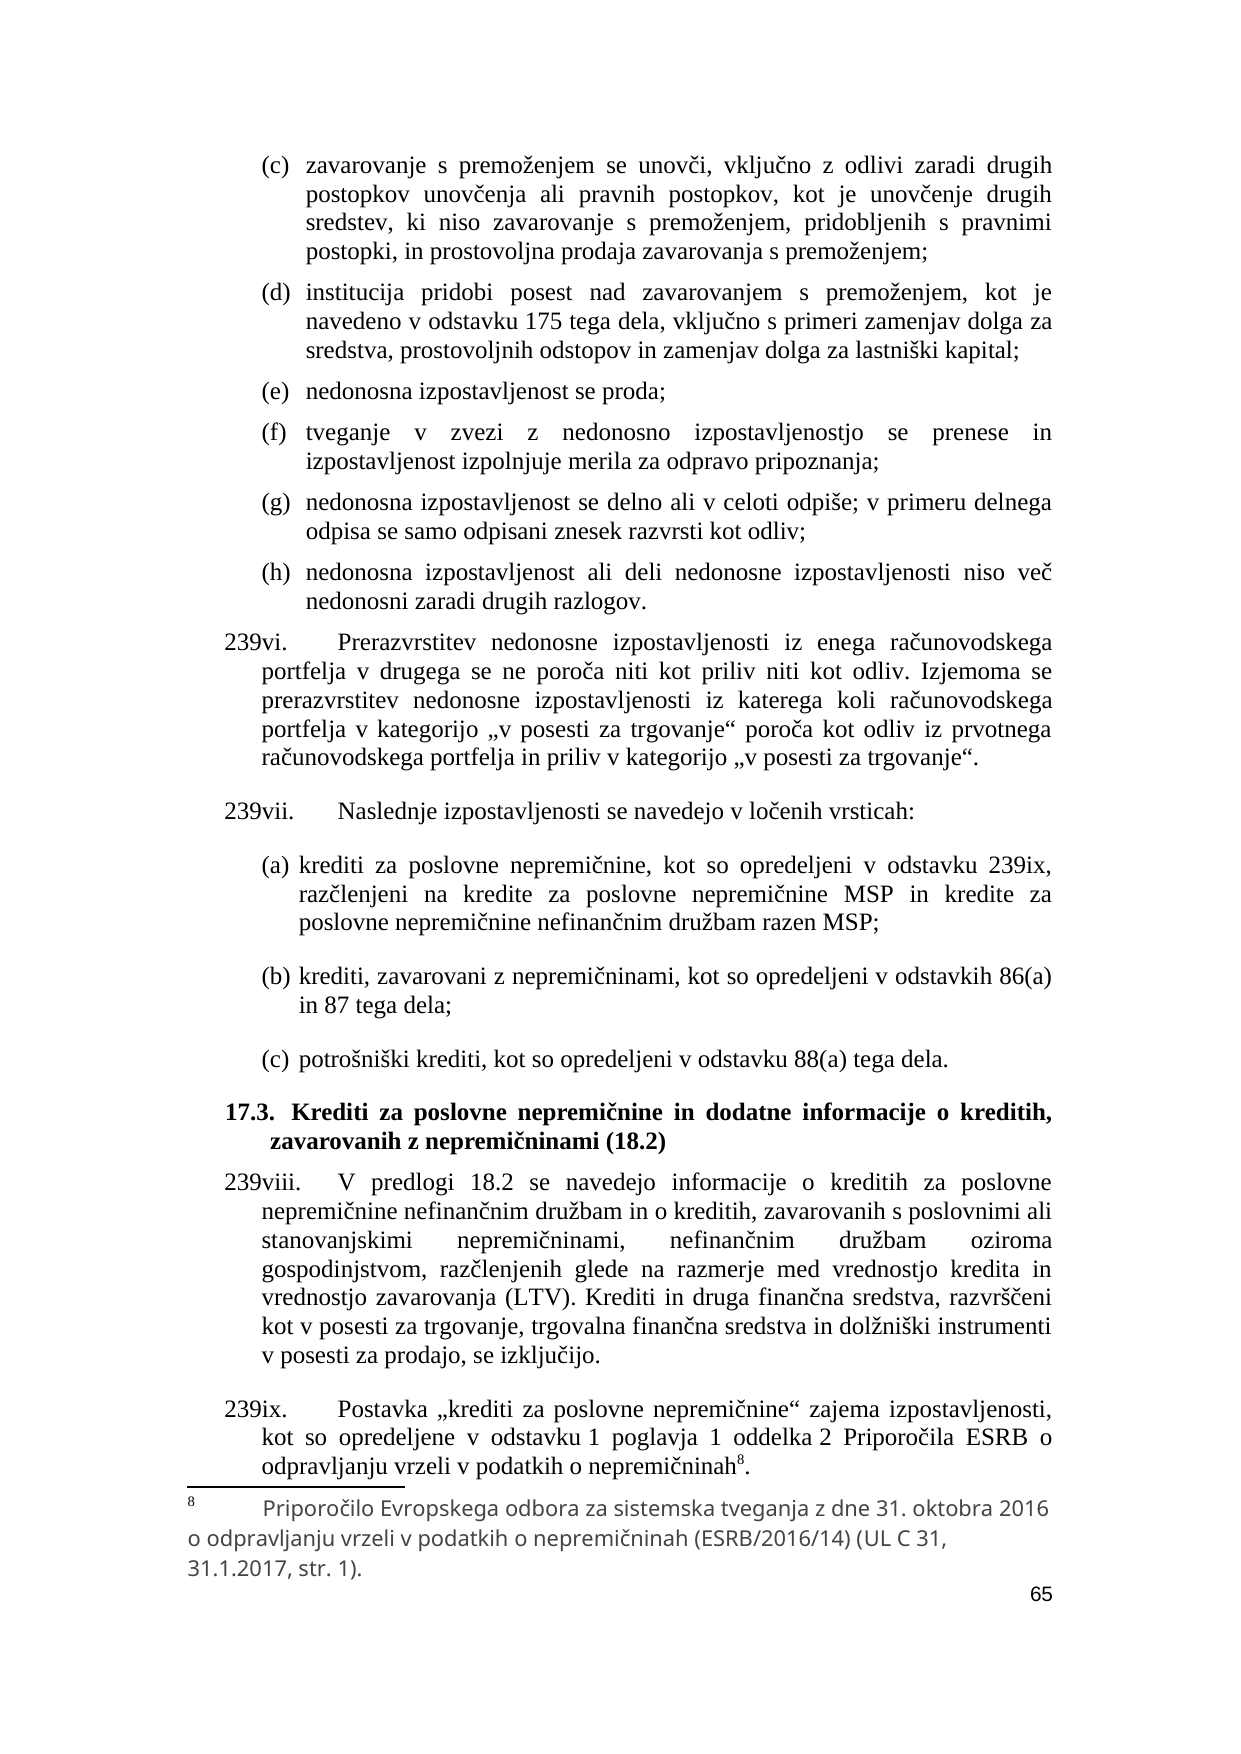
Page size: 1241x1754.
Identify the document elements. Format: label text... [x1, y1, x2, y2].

list potrošniški krediti, kot so opredeljeni v odstavku 88(a) tega dela. [261, 1044, 1053, 1072]
list zavarovanje s premoženjem se unovči, vključno z odlivi zaradi drugih postopkov unovčenja ali pravnih postopkov, kot je unovčenje drugih sredstev, ki niso zavarovanje s premoženjem, pridobljenih s pravnimi postopki, in prostovoljna prodaja zavarovanja s premoženjem; [261, 150, 1053, 265]
list nedonosna izpostavljenost ali deli nedonosne izpostavljenosti niso več nedonosni zaradi drugih razlogov. [261, 557, 1053, 615]
list 239vi. Prerazvrstitev nedonosne izpostavljenosti iz enega računovodskega portfelja v drugega se ne poroča niti kot priliv niti kot odliv. Izjemoma se prerazvrstitev nedonosne izpostavljenosti iz katerega koli računovodskega portfelja v kategorijo „v posesti za trgovanje“ poroča kot odliv iz prvotnega računovodskega portfelja in priliv v kategorijo „v posesti za trgovanje“. [224, 627, 1053, 771]
list 239viii. V predlogi 18.2 se navedejo informacije o kreditih za poslovne nepremičnine nefinančnim družbam in o kreditih, zavarovanih s poslovnimi ali stanovanjskimi nepremičninami, nefinančnim družbam oziroma gospodinjstvom, razčlenjenih glede na razmerje med vrednostjo kredita in vrednostjo zavarovanja (LTV). Krediti in druga finančna sredstva, razvrščeni kot v posesti za trgovanje, trgovalna finančna sredstva in dolžniški instrumenti v posesti za prodajo, se izključijo. [224, 1167, 1053, 1369]
subtitle Krediti za poslovne nepremičnine in dodatne informacije o kreditih, zavarovanih z nepremičninami (18.2) [225, 1097, 1053, 1155]
list krediti, zavarovani z nepremičninami, kot so opredeljeni v odstavkih 86(a) in 87 tega dela; [261, 961, 1053, 1019]
list 239ix. Postavka „krediti za poslovne nepremičnine“ zajema izpostavljenosti, kot so opredeljene v odstavku 1 poglavja 1 oddelka 2 Priporočila ESRB o odpravljanju vrzeli v podatkih o nepremičninah. [224, 1394, 1053, 1480]
list tveganje v zvezi z nedonosno izpostavljenostjo se prenese in izpostavljenost izpolnjuje merila za odpravo pripoznanja; [261, 417, 1053, 475]
list institucija pridobi posest nad zavarovanjem s premoženjem, kot je navedeno v odstavku 175 tega dela, vključno s primeri zamenjav dolga za sredstva, prostovoljnih odstopov in zamenjav dolga za lastniški kapital; [261, 277, 1053, 364]
list 239vii. Naslednje izpostavljenosti se navedejo v ločenih vrsticah: [224, 796, 1053, 825]
list nedonosna izpostavljenost se proda; [261, 376, 1053, 405]
list nedonosna izpostavljenost se delno ali v celoti odpiše; v primeru delnega odpisa se samo odpisani znesek razvrsti kot odliv; [261, 487, 1053, 545]
list krediti za poslovne nepremičnine, kot so opredeljeni v odstavku 239ix, razčlenjeni na kredite za poslovne nepremičnine MSP in kredite za poslovne nepremičnine nefinančnim družbam razen MSP; [261, 850, 1053, 936]
